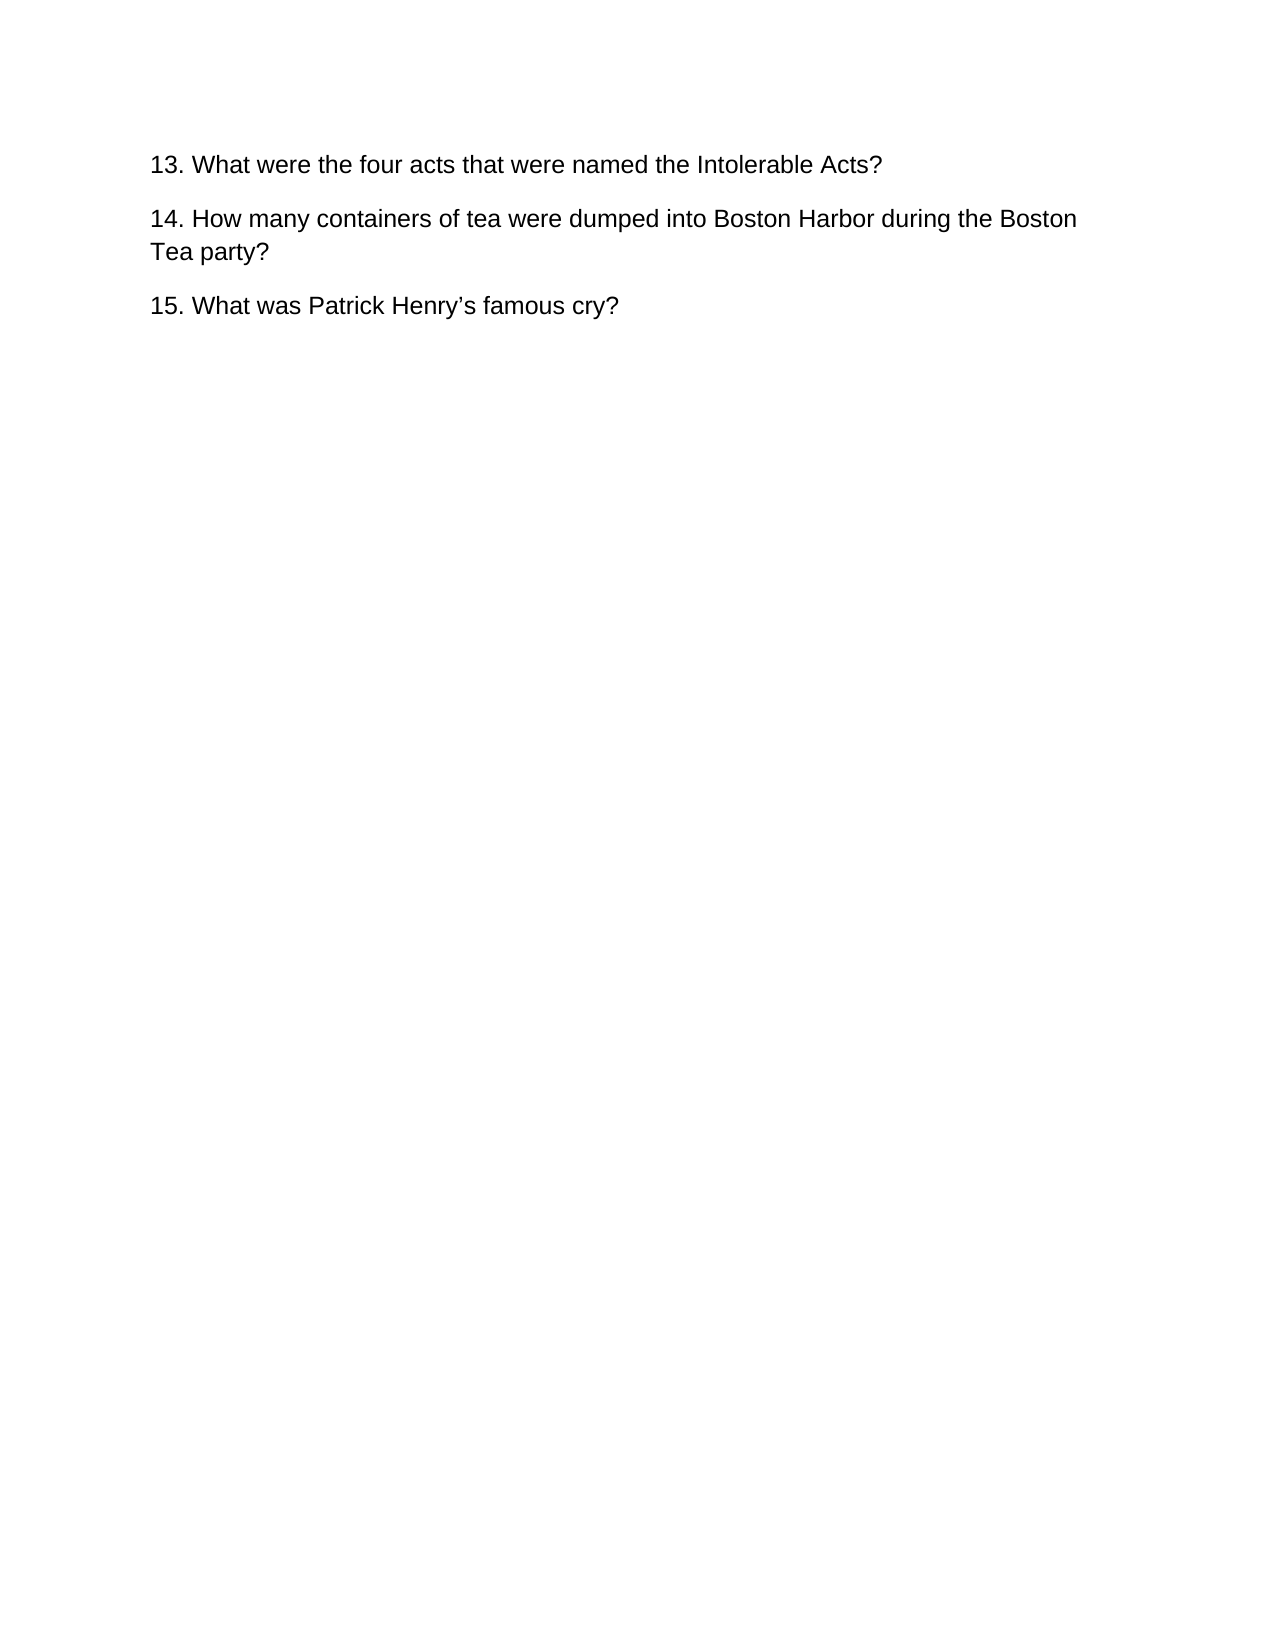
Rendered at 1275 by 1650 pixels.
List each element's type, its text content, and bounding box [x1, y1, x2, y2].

text 13. What were the four acts that were named the Intolerable Acts? [150, 150, 1125, 179]
text 14. How many containers of tea were dumped into Boston Harbor during the Boston Tea party? [150, 204, 1125, 266]
text 15. What was Patrick Henry’s famous cry? [150, 291, 1125, 319]
